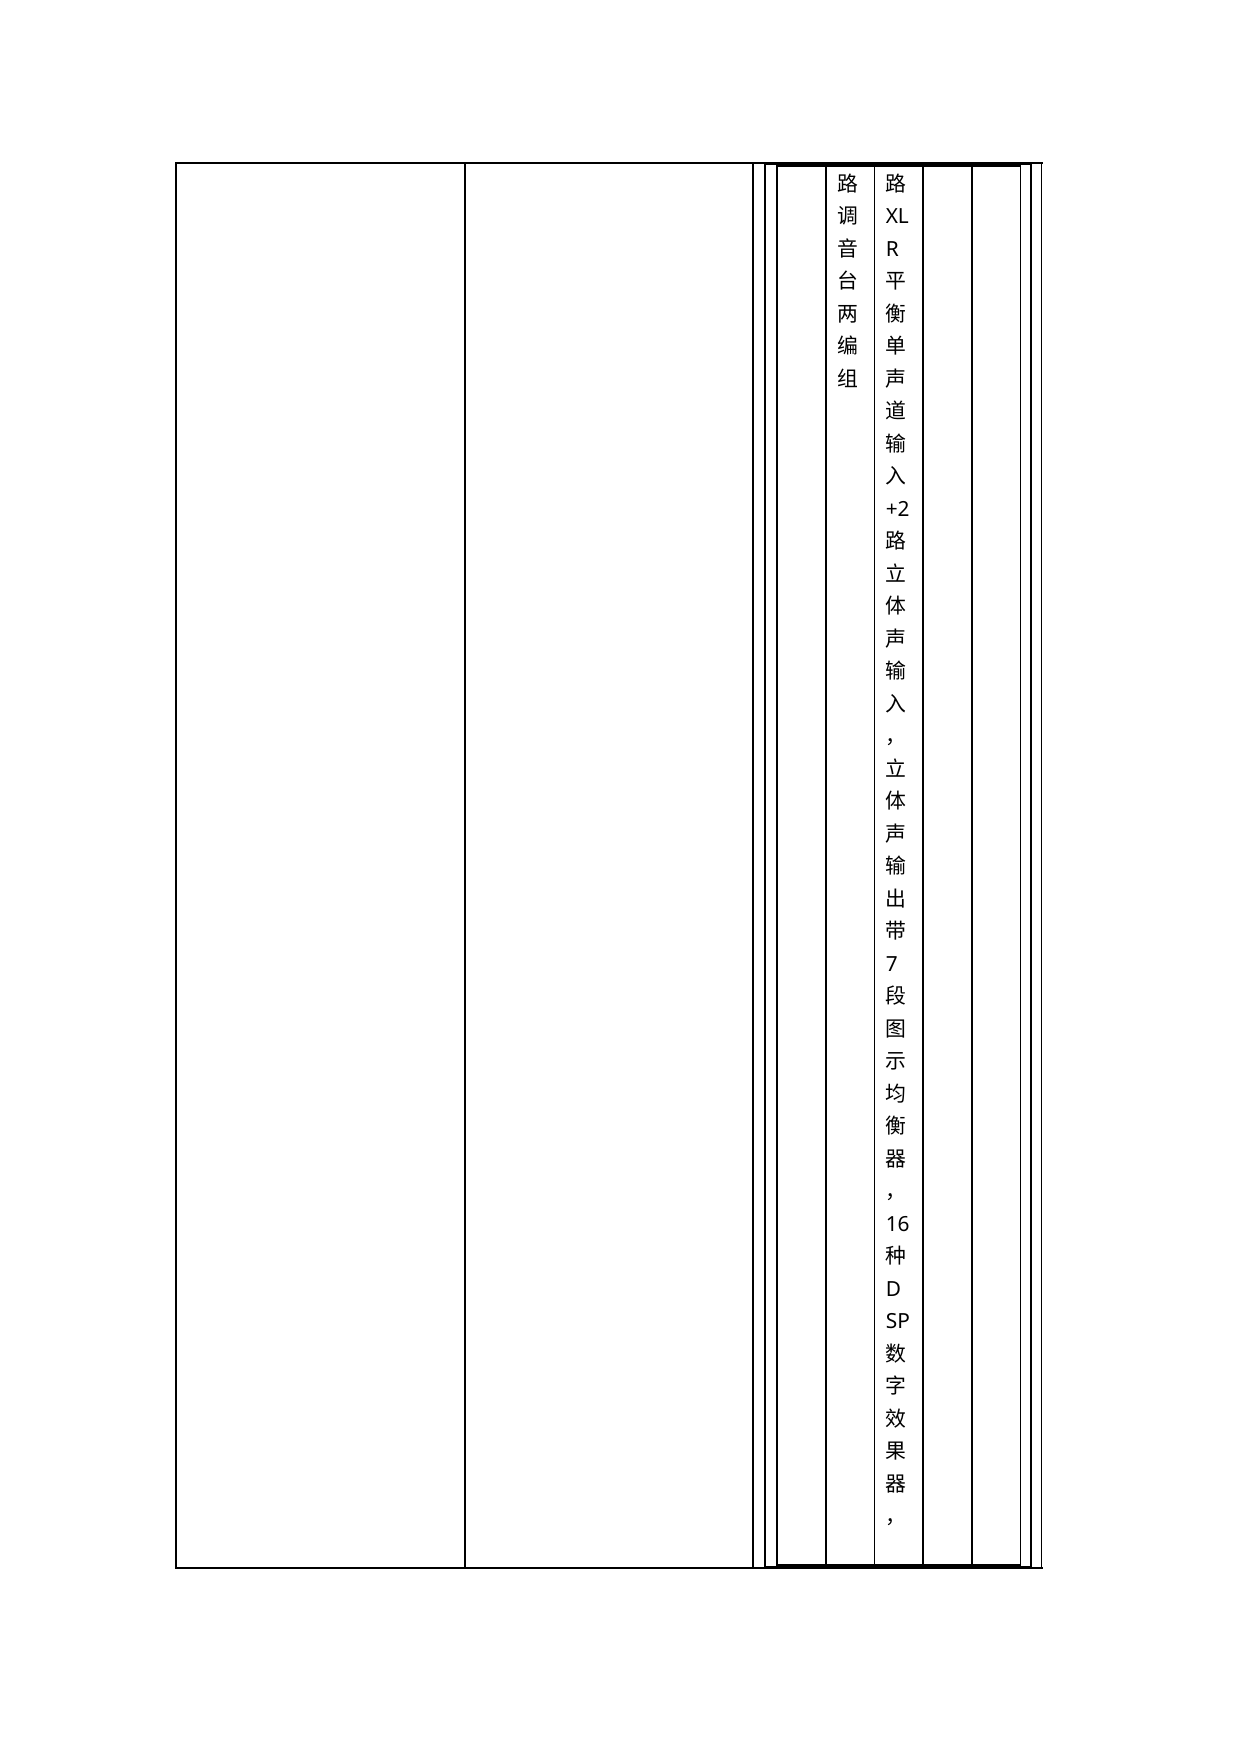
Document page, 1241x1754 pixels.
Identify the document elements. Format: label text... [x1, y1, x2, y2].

table_cell [766, 165, 776, 1566]
table_cell [466, 164, 752, 1567]
table_cell [1021, 165, 1030, 1566]
table_cell [924, 167, 971, 1564]
table_cell [1032, 164, 1041, 1567]
table_cell [875, 167, 922, 1564]
table_cell [973, 167, 1020, 1564]
table_cell 1 [177, 164, 464, 1567]
table_cell [754, 164, 764, 1567]
table_cell [827, 167, 874, 1564]
table_cell [778, 167, 825, 1564]
